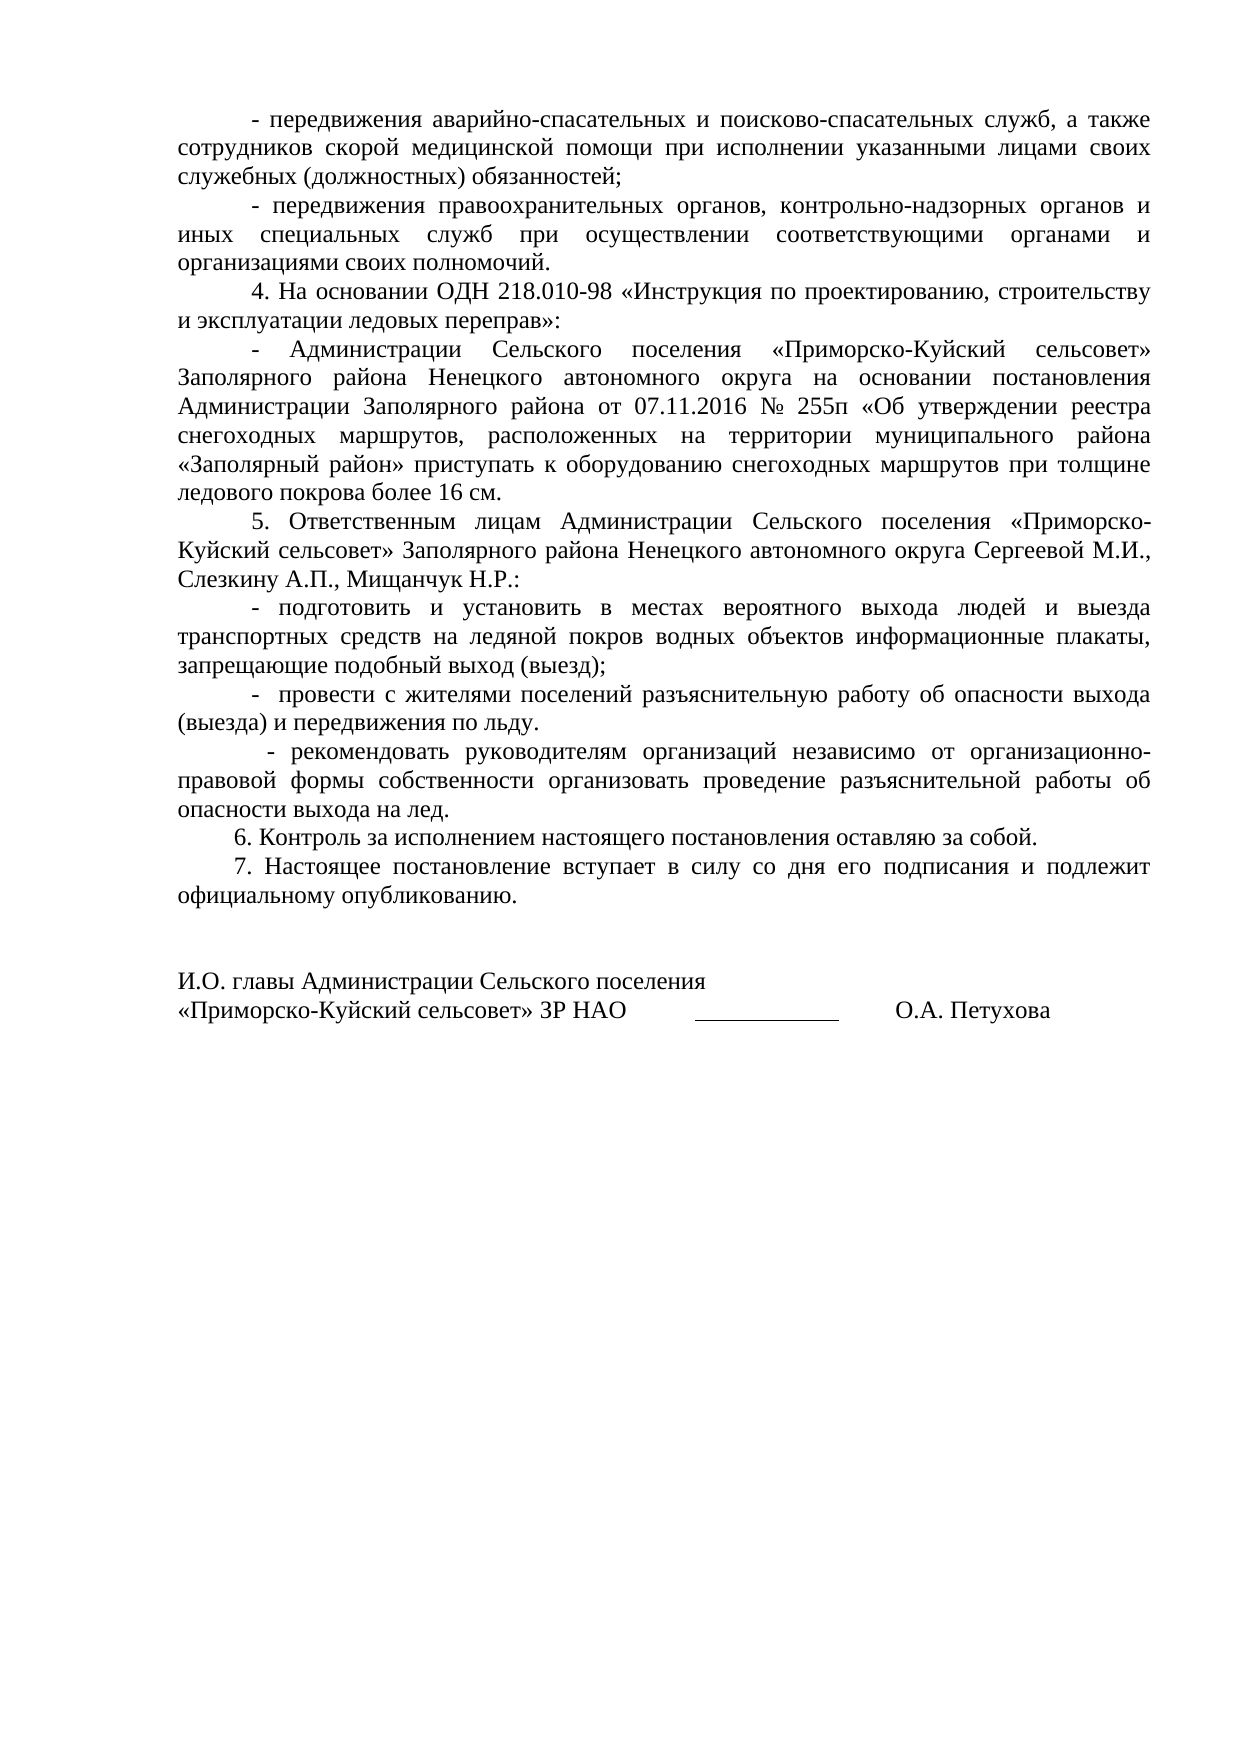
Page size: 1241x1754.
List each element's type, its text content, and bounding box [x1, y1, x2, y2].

text 7. Настоящее постановление вступает в силу со дня его подписания и подлежит официальному опубликованию. [177, 851, 1152, 909]
text - передвижения аварийно-спасательных и поисково-спасательных служб, а также сотрудников скорой медицинской помощи при исполнении указанными лицами своих служебных (должностных) обязанностей; [177, 104, 1152, 190]
text - подготовить и установить в местах вероятного выхода людей и выезда транспортных средств на ледяной покров водных объектов информационные плакаты, запрещающие подобный выход (выезд); [177, 592, 1152, 679]
text «Приморско-Куйский сельсовет» ЗР НАО О.А. Петухова [177, 995, 1152, 1024]
text - провести с жителями поселений разъяснительную работу об опасности выхода (выезда) и передвижения по льду. [177, 679, 1152, 736]
text - рекомендовать руководителям организаций независимо от организационно-правовой формы собственности организовать проведение разъяснительной работы об опасности выхода на лед. [177, 736, 1152, 822]
text - Администрации Сельского поселения «Приморско-Куйский сельсовет» Заполярного района Ненецкого автономного округа на основании постановления Администрации Заполярного района от 07.11.2016 № 255п «Об утверждении реестра снегоходных маршрутов, расположенных на территории муниципального района «Заполярный район» приступать к оборудованию снегоходных маршрутов при толщине ледового покрова более 16 см. [177, 334, 1152, 506]
text 5. Ответственным лицам Администрации Сельского поселения «Приморско-Куйский сельсовет» Заполярного района Ненецкого автономного округа Сергеевой М.И., Слезкину А.П., Мищанчук Н.Р.: [177, 506, 1152, 592]
text И.О. главы Администрации Сельского поселения [177, 966, 1152, 995]
text 4. На основании ОДН 218.010-98 «Инструкция по проектированию, строительству и эксплуатации ледовых переправ»: [177, 276, 1152, 334]
text 6. Контроль за исполнением настоящего постановления оставляю за собой. [177, 822, 1152, 851]
text - передвижения правоохранительных органов, контрольно-надзорных органов и иных специальных служб при осуществлении соответствующими органами и организациями своих полномочий. [177, 190, 1152, 276]
